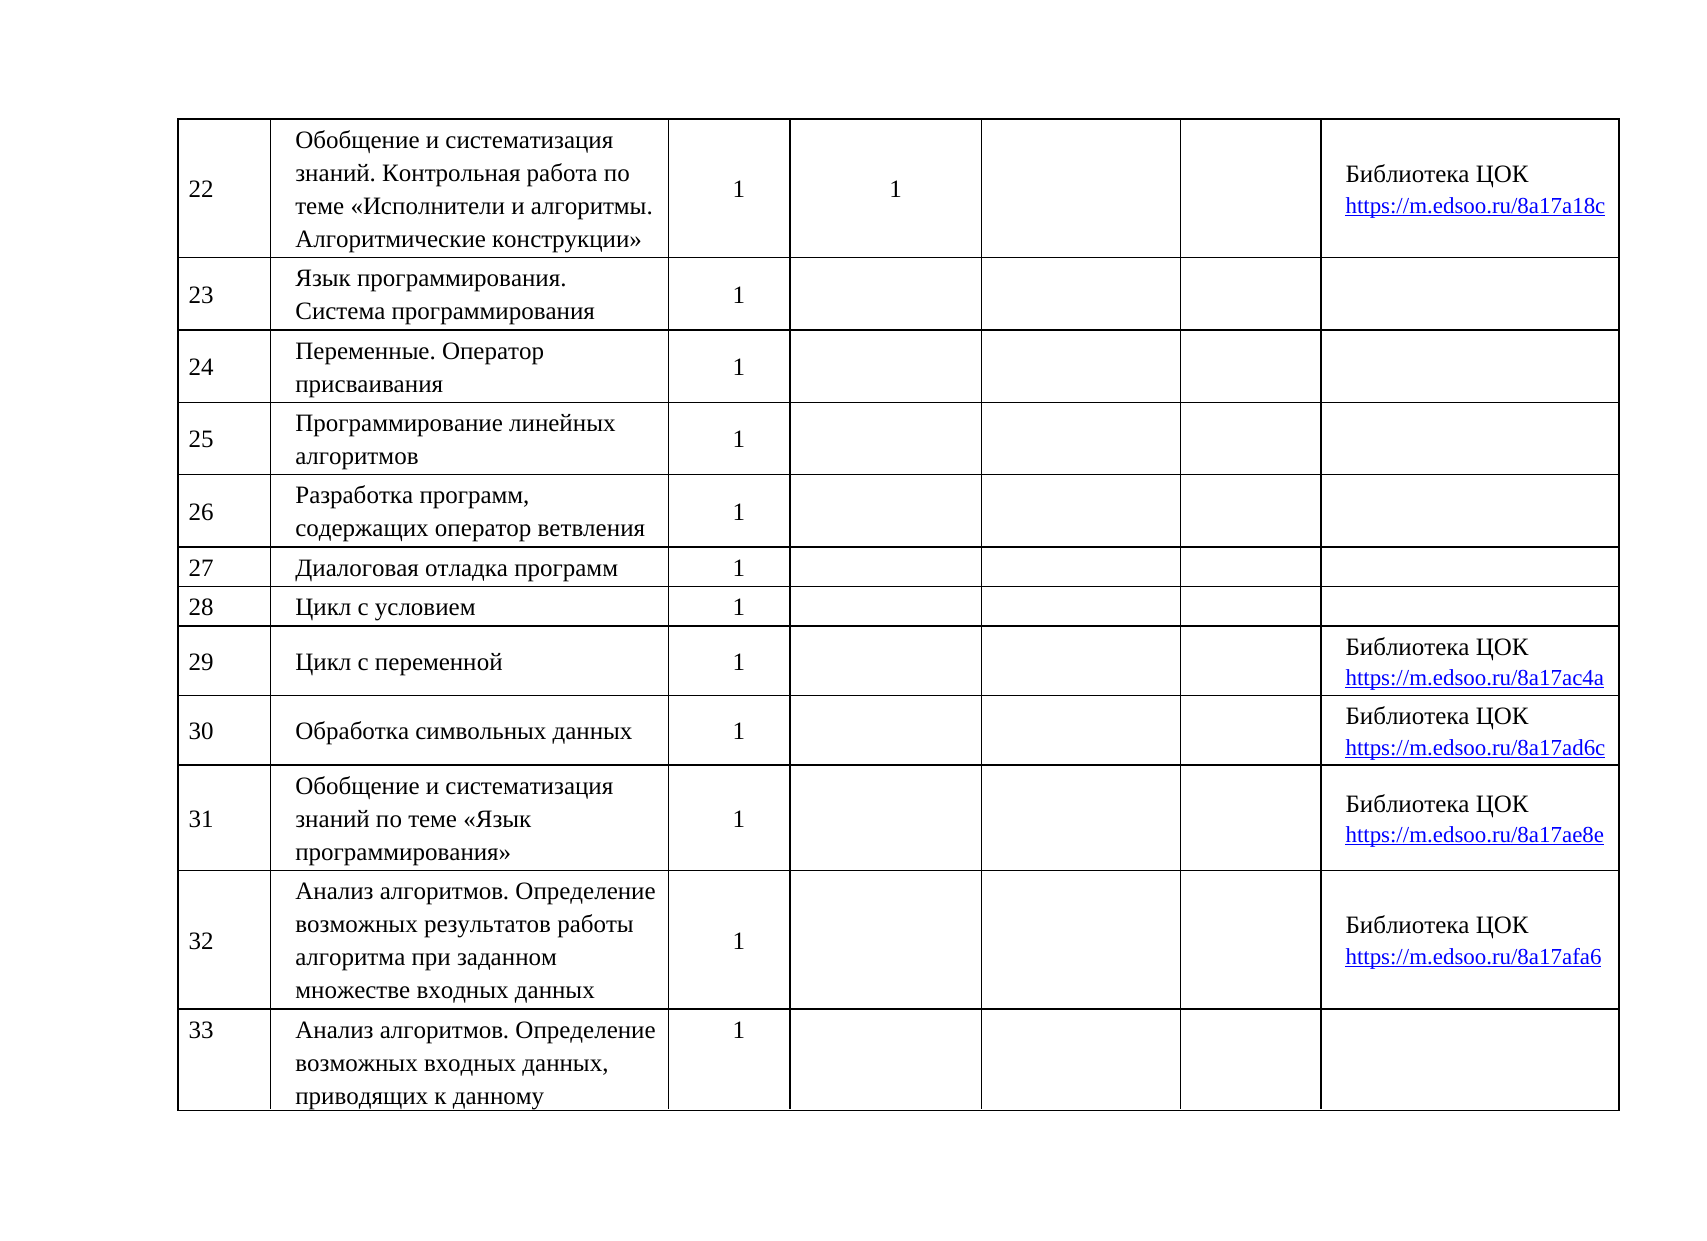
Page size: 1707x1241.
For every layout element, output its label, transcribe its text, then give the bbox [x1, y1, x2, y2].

table_cell Обработка символьных данных [271, 696, 668, 764]
table_cell [1181, 475, 1320, 546]
table_cell [791, 258, 981, 329]
table_cell [791, 1010, 981, 1109]
table_cell 28 [179, 587, 270, 625]
table_cell Обобщение и систематизация знаний по теме «Язык программирования» [271, 766, 668, 869]
table_cell 1 [669, 548, 789, 586]
table_cell [1322, 587, 1618, 625]
table_cell [1181, 331, 1320, 401]
table_cell 1 [669, 696, 789, 764]
table_cell [1181, 1010, 1320, 1109]
table_cell Диалоговая отладка программ [271, 548, 668, 586]
table_cell 25 [179, 403, 270, 474]
table_cell 1 [669, 258, 789, 329]
table_cell [982, 120, 1180, 257]
table_cell Библиотека ЦОК https://m.edsoo.ru/8a17ae8e [1322, 766, 1618, 869]
table_cell [1181, 696, 1320, 764]
table_cell [791, 766, 981, 869]
table_cell [791, 331, 981, 401]
table_cell 27 [179, 548, 270, 586]
table_cell [1322, 475, 1618, 546]
table_cell [791, 587, 981, 625]
table_cell [1322, 331, 1618, 401]
table_cell [791, 403, 981, 474]
table_cell [982, 548, 1180, 586]
table_cell 1 [669, 403, 789, 474]
table_cell [1181, 548, 1320, 586]
table_cell Библиотека ЦОК https://m.edsoo.ru/8a17ad6c [1322, 696, 1618, 764]
table_cell 23 [179, 258, 270, 329]
table_cell 1 [669, 120, 789, 257]
table_cell [982, 331, 1180, 401]
table_cell 1 [791, 120, 981, 257]
table_cell Разработка программ, содержащих оператор ветвления [271, 475, 668, 546]
table_cell 30 [179, 696, 270, 764]
table_cell 1 [669, 587, 789, 625]
table_cell Библиотека ЦОК https://m.edsoo.ru/8a17a18c [1322, 120, 1618, 257]
table_cell [1322, 403, 1618, 474]
table_cell 22 [179, 120, 270, 257]
table_cell Программирование линейных алгоритмов [271, 403, 668, 474]
table_cell Цикл с условием [271, 587, 668, 625]
table_cell 26 [179, 475, 270, 546]
table_cell 29 [179, 627, 270, 694]
table_cell Язык программирования. Система программирования [271, 258, 668, 329]
table_cell [1322, 258, 1618, 329]
table_cell Библиотека ЦОК https://m.edsoo.ru/8a17afa6 [1322, 871, 1618, 1008]
table_cell [982, 871, 1180, 1008]
table_cell [982, 766, 1180, 869]
table_cell [1181, 766, 1320, 869]
table_cell 1 [669, 627, 789, 694]
table_cell [1322, 1010, 1618, 1109]
table_cell [982, 258, 1180, 329]
table_cell [1181, 587, 1320, 625]
table_cell Переменные. Оператор присваивания [271, 331, 668, 401]
table_cell Обобщение и систематизация знаний. Контрольная работа по теме «Исполнители и алгоритмы. Алгоритмические конструкции» [271, 120, 668, 257]
table_cell [791, 696, 981, 764]
table_cell [982, 475, 1180, 546]
table_cell 1 [669, 331, 789, 401]
table_cell Анализ алгоритмов. Определение возможных результатов работы алгоритма при заданном множестве входных данных [271, 871, 668, 1008]
table_cell [791, 871, 981, 1008]
table_cell [1181, 871, 1320, 1008]
table_cell 1 [669, 766, 789, 869]
table_cell 24 [179, 331, 270, 401]
table_cell [791, 548, 981, 586]
table_cell 1 [669, 1010, 789, 1109]
table_cell [982, 1010, 1180, 1109]
table_cell [1181, 258, 1320, 329]
table_cell [1181, 627, 1320, 694]
table_cell 32 [179, 871, 270, 1008]
table_cell [982, 696, 1180, 764]
table_cell 1 [669, 871, 789, 1008]
table_cell [1181, 120, 1320, 257]
table_cell 33 [179, 1010, 270, 1109]
table_cell 31 [179, 766, 270, 869]
table_cell [982, 587, 1180, 625]
table_cell 1 [669, 475, 789, 546]
table_cell [982, 627, 1180, 694]
table_cell Библиотека ЦОК https://m.edsoo.ru/8a17ac4a [1322, 627, 1618, 694]
table_cell [1181, 403, 1320, 474]
table_cell [1322, 548, 1618, 586]
table_cell [791, 627, 981, 694]
table_cell [982, 403, 1180, 474]
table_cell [271, 1010, 668, 1109]
table_cell [791, 475, 981, 546]
table_cell Цикл с переменной [271, 627, 668, 694]
